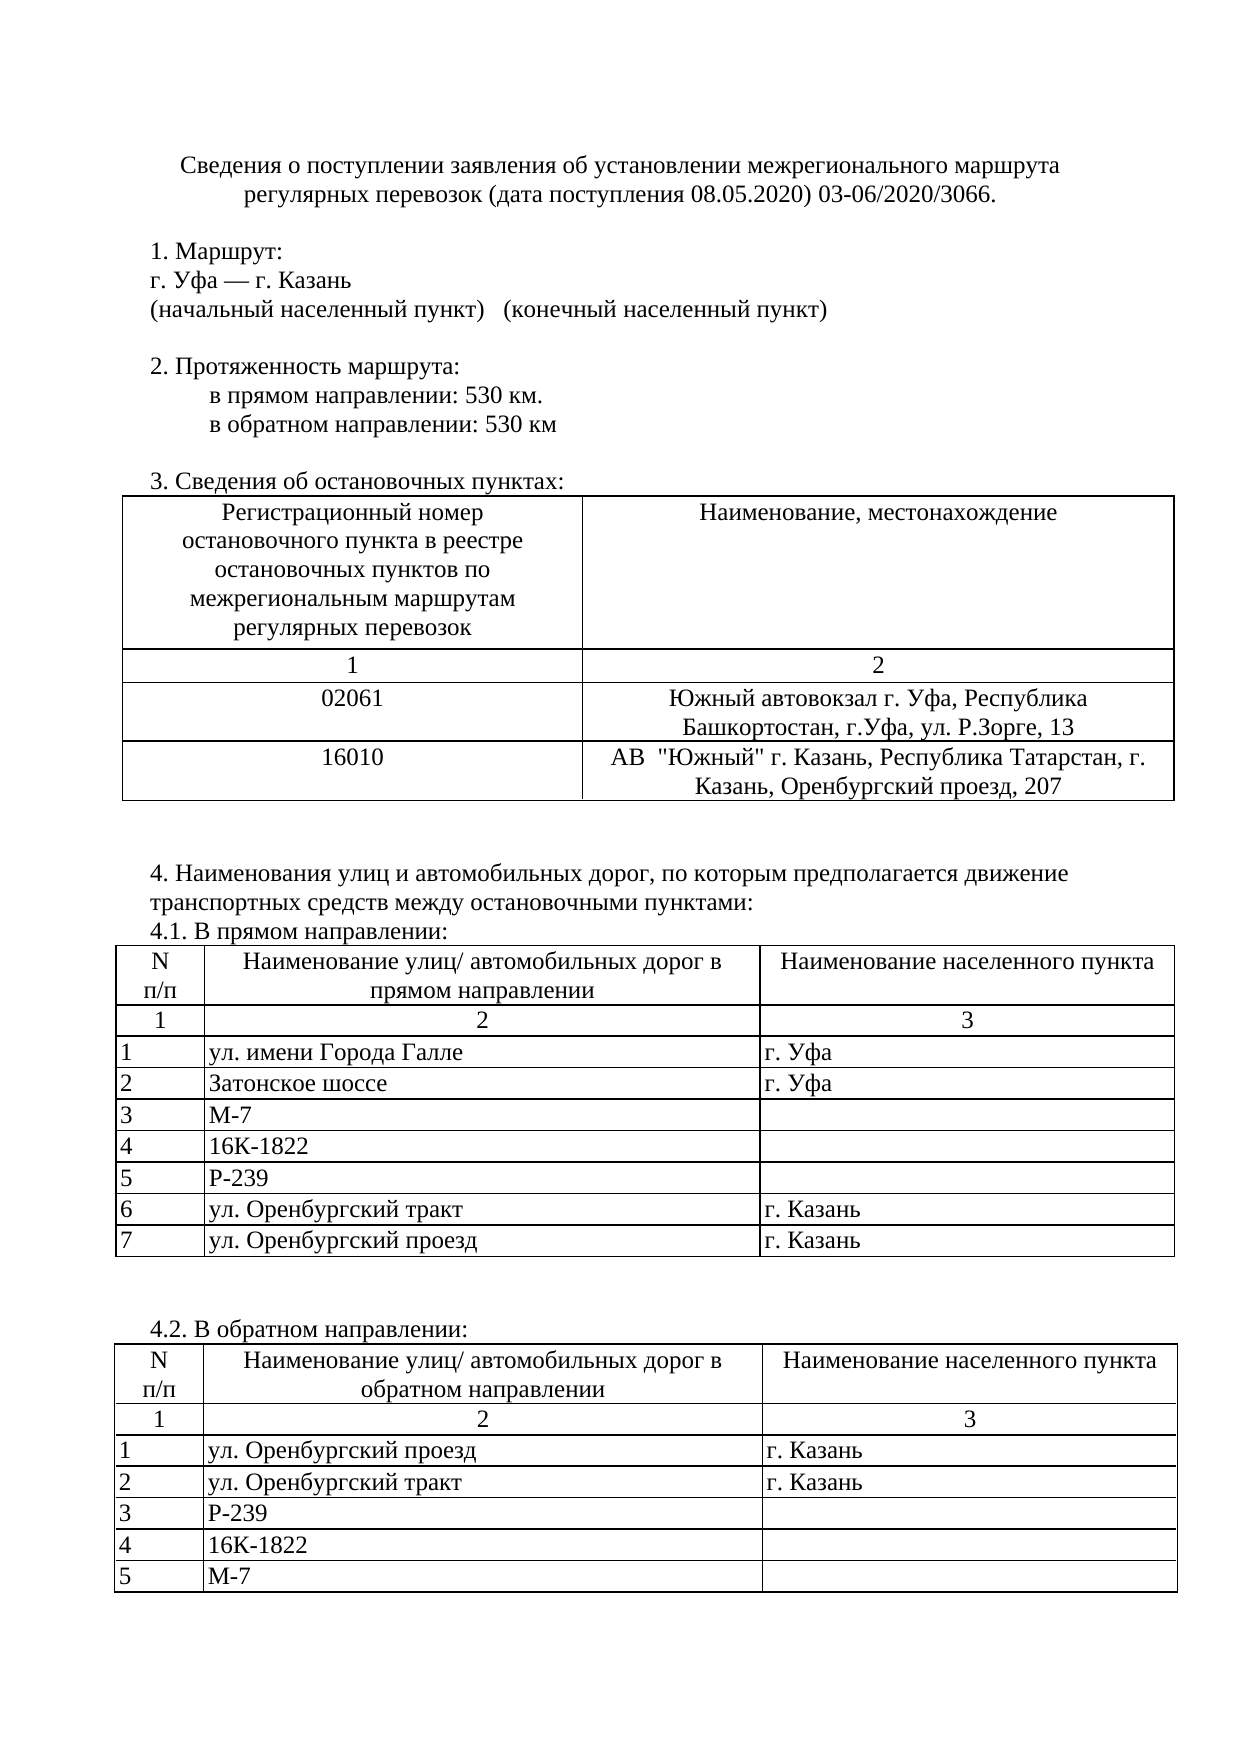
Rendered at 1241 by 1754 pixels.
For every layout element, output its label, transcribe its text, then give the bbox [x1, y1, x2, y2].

text Сведения о поступлении заявления об установлении межрегионального маршрута регулярных перевозок (дата поступления 08.05.2020) 03-06/2020/3066. [150, 150, 1090, 207]
table_cell [761, 1100, 1174, 1130]
table_cell Южный автовокзал г. Уфа, Республика Башкортостан, г.Уфа, ул. Р.Зорге, 13 [583, 683, 1173, 740]
table_cell г. Казань [763, 1465, 1177, 1497]
table_cell г. Уфа [761, 1037, 1174, 1067]
table_cell 7 [117, 1226, 204, 1256]
table_cell [763, 1560, 1177, 1591]
table_cell 1 [117, 1006, 204, 1035]
table_cell Затонское шоссе [205, 1068, 759, 1098]
text (начальный населенный пункт) (конечный населенный пункт) [150, 294, 1090, 322]
table_header Наименование населенного пункта [763, 1345, 1177, 1402]
text 3. Сведения об остановочных пунктах: [150, 466, 1090, 495]
text 4. Наименования улиц и автомобильных дорог, по которым предполагается движение транспортных средств между остановочными пунктами: [150, 858, 1090, 916]
table_cell 16010 [123, 742, 582, 799]
table_cell [763, 1497, 1177, 1528]
table_cell 3 [117, 1100, 204, 1130]
text г. Уфа — г. Казань [150, 265, 1090, 294]
text 4.1. В прямом направлении: [150, 916, 1090, 945]
table_header Наименование улиц/ автомобильных дорог в прямом направлении [205, 946, 759, 1004]
table_header N п/п [115, 1345, 203, 1402]
table_cell г. Казань [763, 1434, 1177, 1465]
table_cell 4 [117, 1131, 204, 1161]
table_cell 16К-1822 [204, 1530, 762, 1560]
table_cell ул. имени Города Галле [205, 1037, 759, 1067]
text в прямом направлении: 530 км. [150, 380, 1090, 409]
table_cell [763, 1528, 1177, 1560]
table_cell ул. Оренбургский тракт [204, 1467, 762, 1497]
table_cell 2 [117, 1068, 204, 1098]
table_cell 1 [115, 1435, 203, 1465]
table_cell 02061 [123, 683, 582, 740]
table_cell [761, 1131, 1174, 1161]
table_header Наименование улиц/ автомобильных дорог в обратном направлении [204, 1345, 762, 1402]
table_cell 2 [115, 1466, 203, 1497]
text в обратном направлении: 530 км [150, 409, 1090, 437]
table_cell 6 [117, 1194, 204, 1224]
table_cell АВ "Южный" г. Казань, Республика Татарстан, г. Казань, Оренбургский проезд, 207 [583, 742, 1173, 799]
table_header N п/п [117, 946, 204, 1004]
table_cell 5 [115, 1561, 203, 1591]
text 4.2. В обратном направлении: [150, 1314, 1090, 1343]
table_cell 2 [205, 1006, 759, 1035]
table_cell 4 [115, 1529, 203, 1560]
text 1. Маршрут: [150, 236, 1090, 265]
table_cell 1 [123, 650, 582, 681]
table_cell 2 [204, 1404, 762, 1434]
table_cell г. Уфа [761, 1068, 1174, 1098]
table_cell М-7 [205, 1100, 759, 1130]
table_cell 16К-1822 [205, 1131, 759, 1161]
table_cell Р-239 [205, 1163, 759, 1193]
table_cell 3 [115, 1498, 203, 1528]
table_cell М-7 [204, 1561, 762, 1591]
table_cell [761, 1163, 1174, 1193]
table_cell 1 [117, 1037, 204, 1067]
table_cell ул. Оренбургский проезд [205, 1226, 759, 1256]
table_cell Р-239 [204, 1498, 762, 1528]
table_cell 3 [763, 1403, 1177, 1434]
table_cell ул. Оренбургский тракт [205, 1194, 759, 1224]
table_cell 2 [583, 650, 1173, 681]
table_header Наименование населенного пункта [761, 946, 1174, 1004]
table_cell г. Казань [761, 1194, 1174, 1224]
table_cell 5 [117, 1163, 204, 1193]
text 2. Протяженность маршрута: [150, 351, 1090, 380]
table_header Регистрационный номер остановочного пункта в реестре остановочных пунктов по межрегиональным маршрутам регулярных перевозок [123, 497, 582, 648]
table_cell г. Казань [761, 1226, 1174, 1256]
table_cell ул. Оренбургский проезд [204, 1436, 762, 1465]
table_header Наименование, местонахождение [583, 497, 1173, 648]
table_cell 3 [761, 1006, 1174, 1035]
table_cell 1 [115, 1404, 203, 1434]
